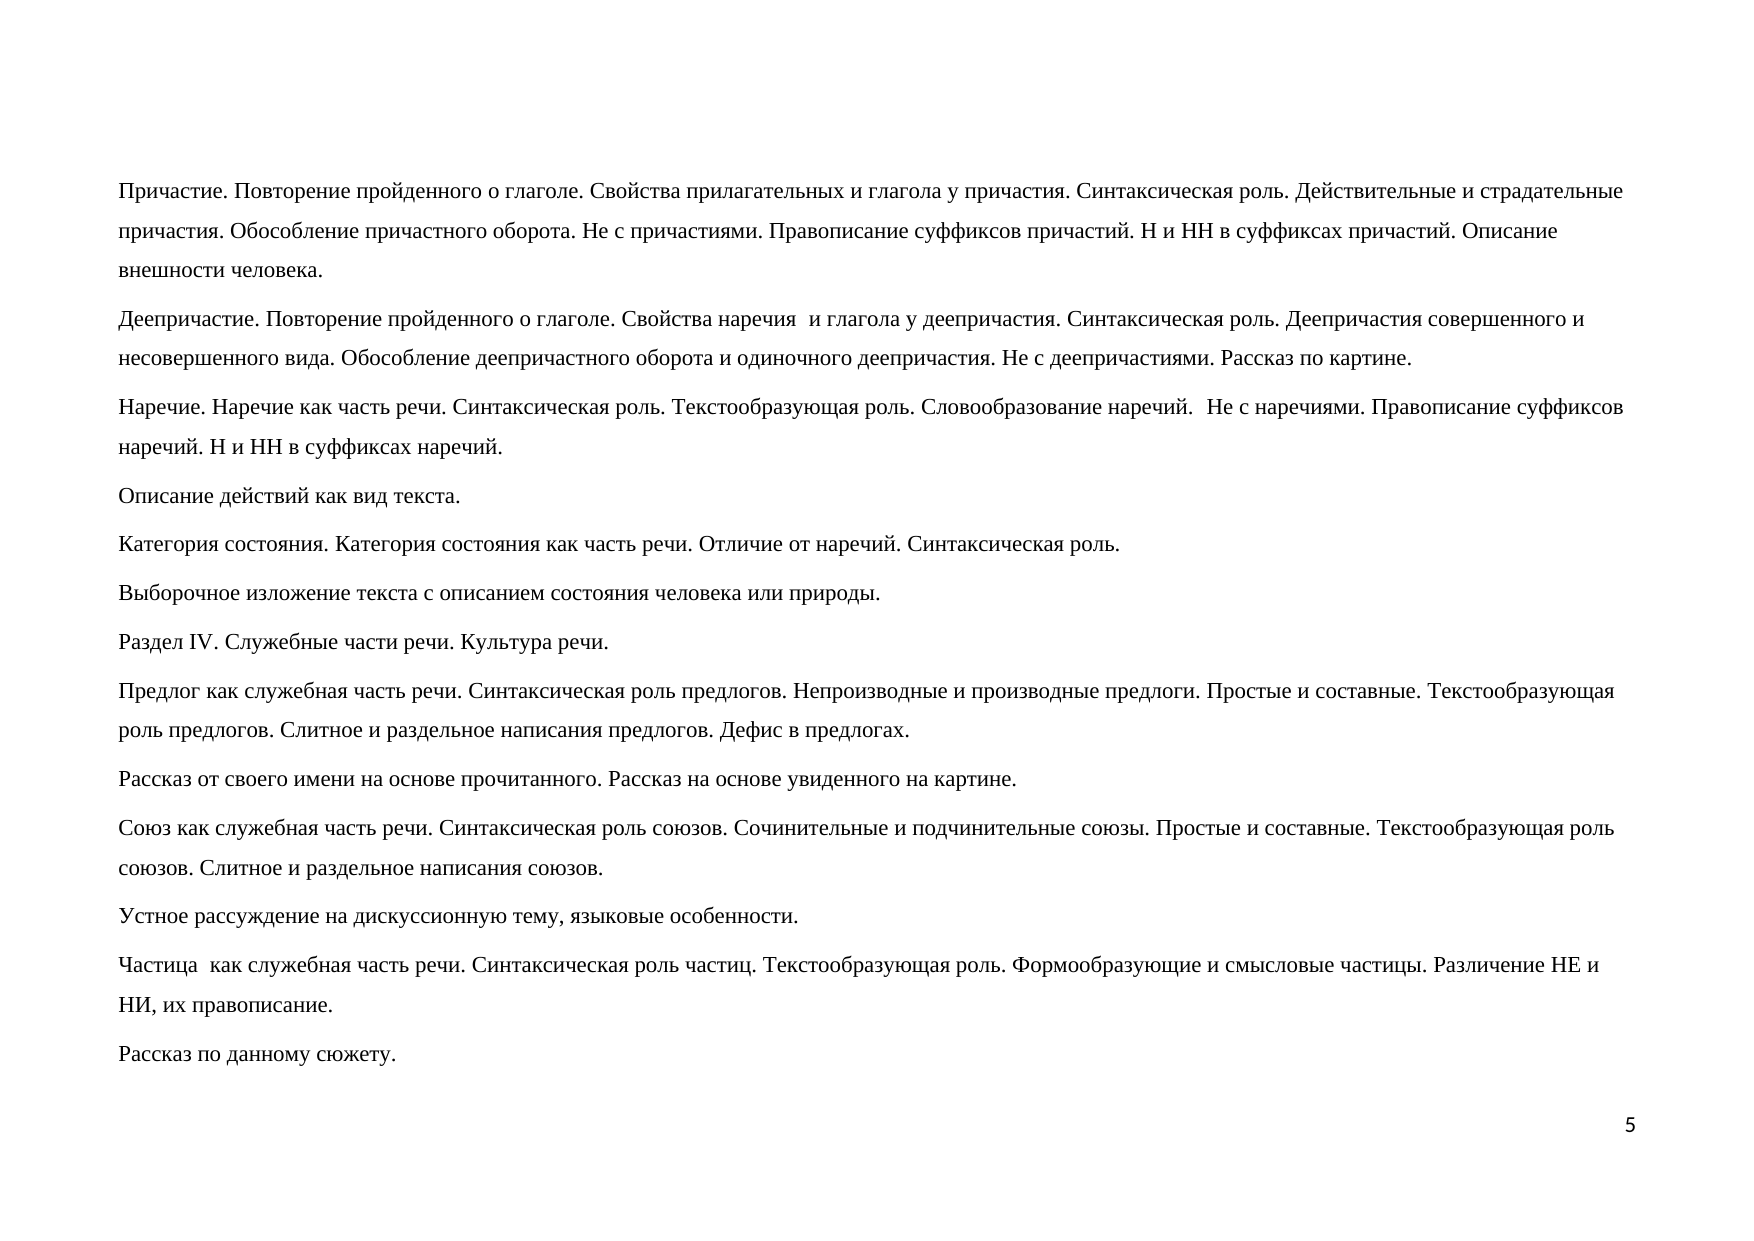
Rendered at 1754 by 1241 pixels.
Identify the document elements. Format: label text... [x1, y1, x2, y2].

text Наречие. Наречие как часть речи. Синтаксическая роль. Текстообразующая роль. Словообразование наречий. Не с наречиями. Правописание суффиксов наречий. Н и НН в суффиксах наречий. [118, 393, 1636, 459]
text Описание действий как вид текста. [118, 482, 1636, 508]
text Предлог как служебная часть речи. Синтаксическая роль предлогов. Непроизводные и производные предлоги. Простые и составные. Текстообразующая роль предлогов. Слитное и раздельное написания предлогов. Дефис в предлогах. [118, 677, 1636, 743]
text Рассказ от своего имени на основе прочитанного. Рассказ на основе увиденного на картине. [118, 765, 1636, 792]
text Частица как служебная часть речи. Синтаксическая роль частиц. Текстообразующая роль. Формообразующие и смысловые частицы. Различение НЕ и НИ, их правописание. [118, 951, 1636, 1017]
text Рассказ по данному сюжету. [118, 1040, 1636, 1066]
text Союз как служебная часть речи. Синтаксическая роль союзов. Сочинительные и подчинительные союзы. Простые и составные. Текстообразующая роль союзов. Слитное и раздельное написания союзов. [118, 814, 1636, 880]
text Устное рассуждение на дискуссионную тему, языковые особенности. [118, 903, 1636, 929]
text Деепричастие. Повторение пройденного о глаголе. Свойства наречия и глагола у деепричастия. Синтаксическая роль. Деепричастия совершенного и несовершенного вида. Обособление деепричастного оборота и одиночного деепричастия. Не с деепричастиями. Рассказ по картине. [118, 305, 1636, 371]
text Выборочное изложение текста с описанием состояния человека или природы. [118, 579, 1636, 606]
text Раздел IV. Служебные части речи. Культура речи. [118, 628, 1636, 654]
text Категория состояния. Категория состояния как часть речи. Отличие от наречий. Синтаксическая роль. [118, 531, 1636, 557]
text Причастие. Повторение пройденного о глаголе. Свойства прилагательных и глагола у причастия. Синтаксическая роль. Действительные и страдательные причастия. Обособление причастного оборота. Не с причастиями. Правописание суффиксов причастий. Н и НН в суффиксах причастий. Описание внешности человека. [118, 177, 1636, 282]
